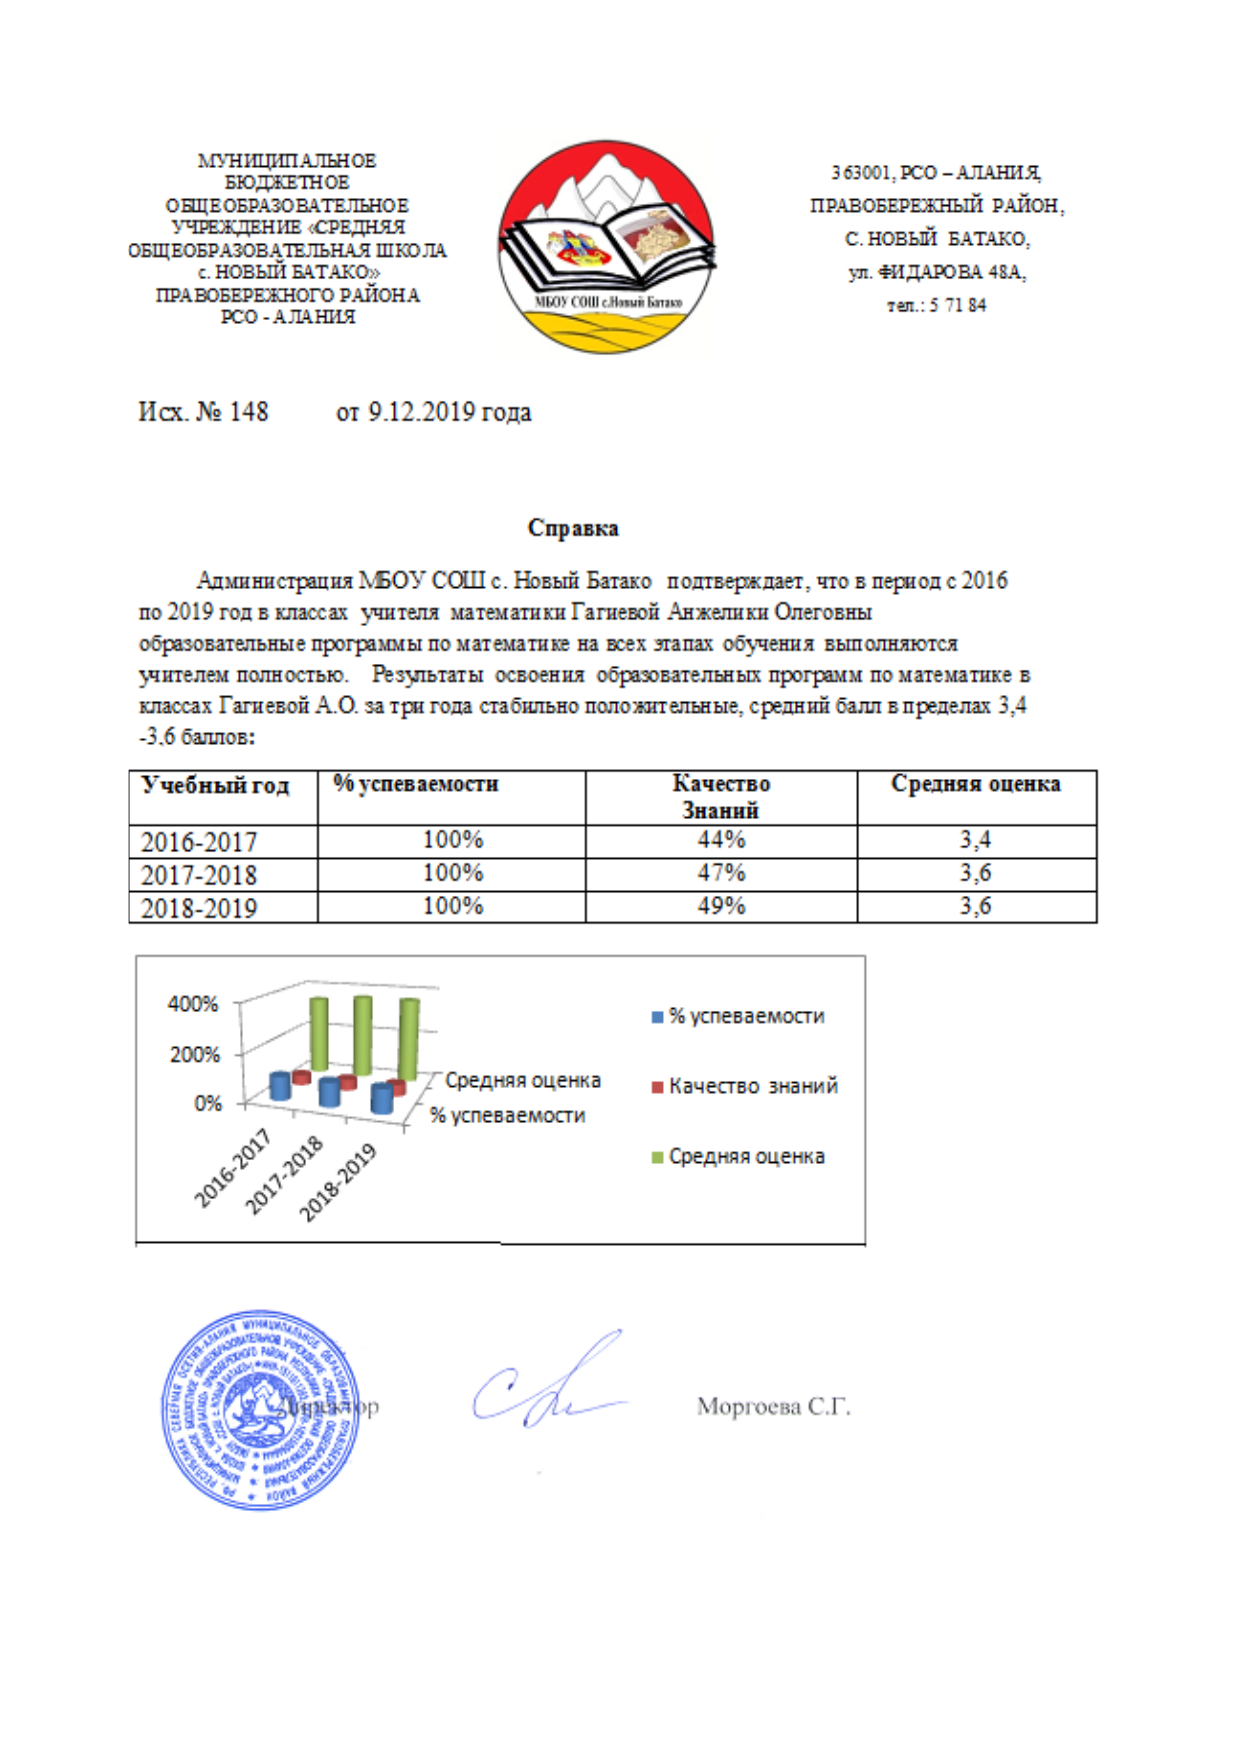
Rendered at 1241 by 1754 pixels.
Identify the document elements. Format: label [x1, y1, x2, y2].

picture [128, 127, 1127, 1583]
